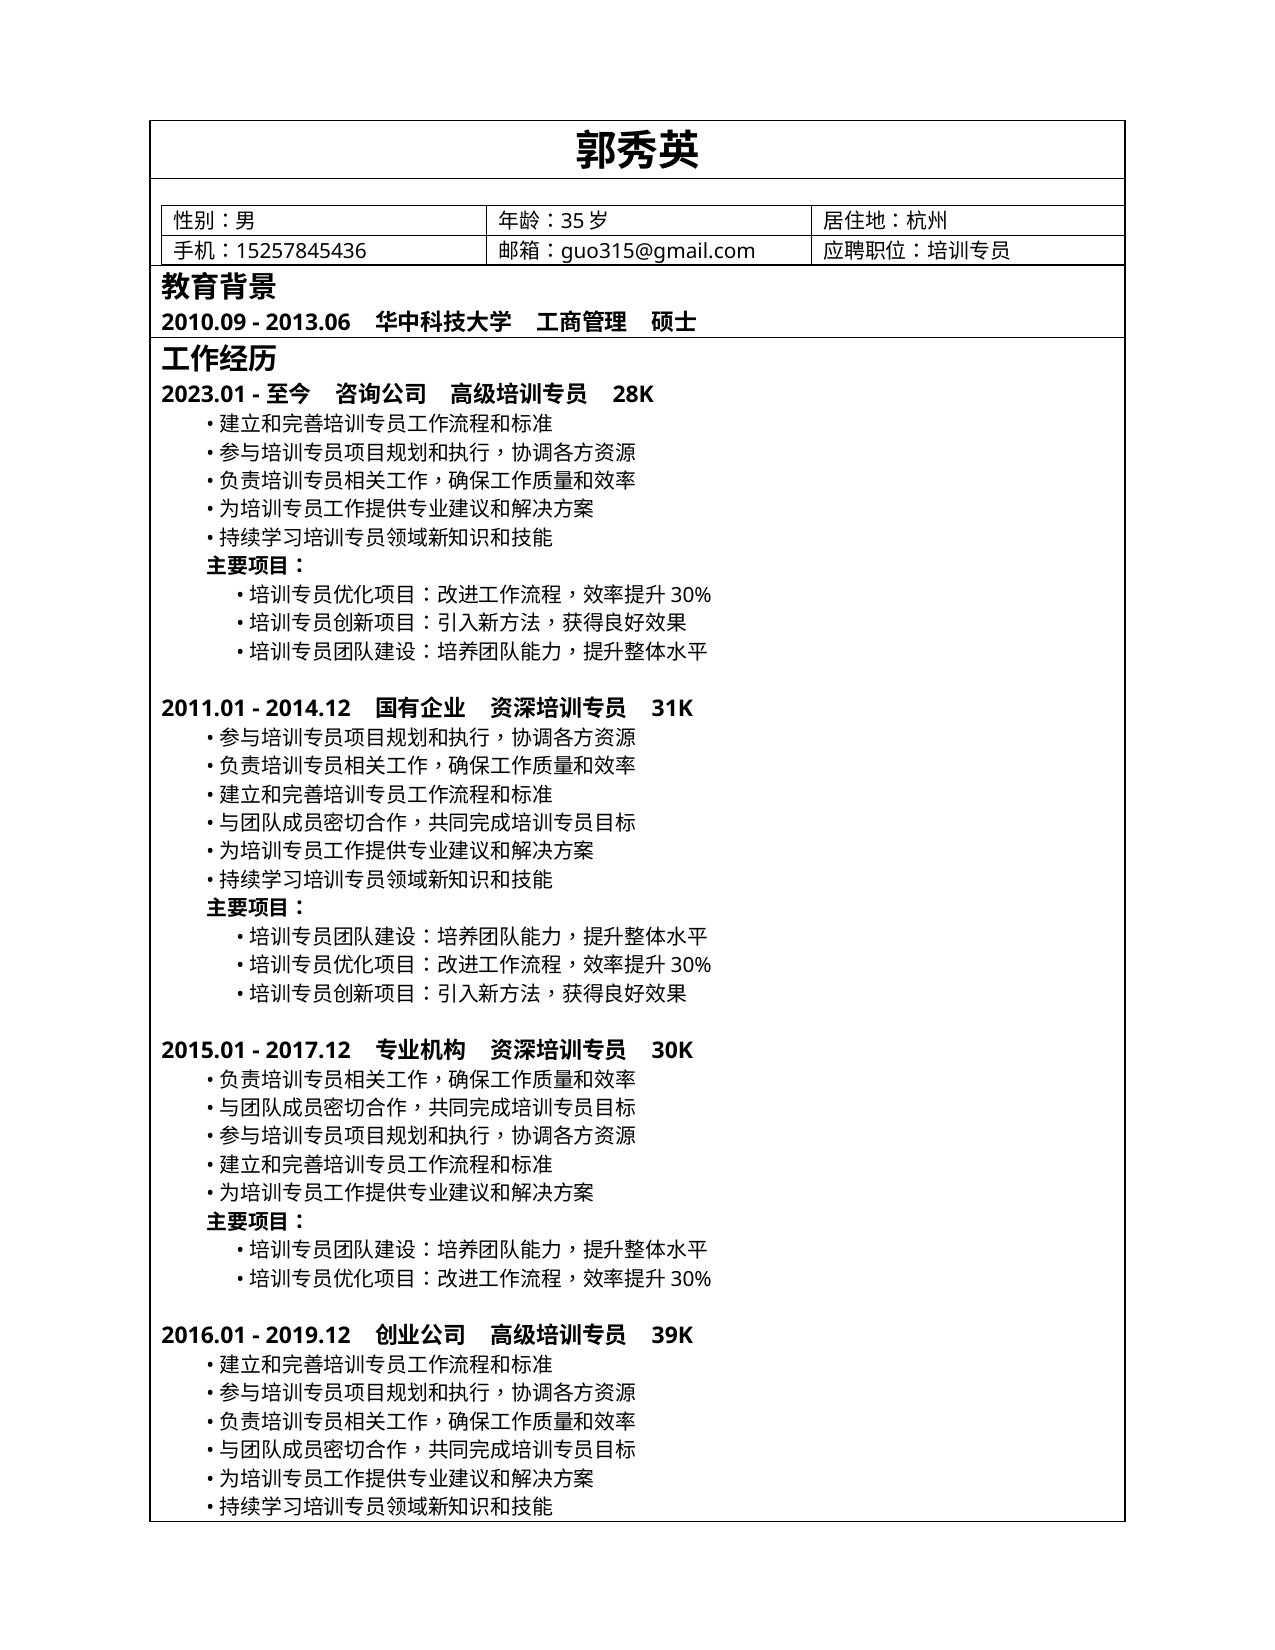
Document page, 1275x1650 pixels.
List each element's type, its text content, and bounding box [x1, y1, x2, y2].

table_cell [151, 179, 1124, 265]
table_header 郭秀英 [151, 121, 1124, 178]
table_cell 教育背景 2010.09 - 2013.06 华中科技大学 工商管理 硕士 [151, 266, 1124, 337]
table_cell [151, 338, 1124, 1521]
